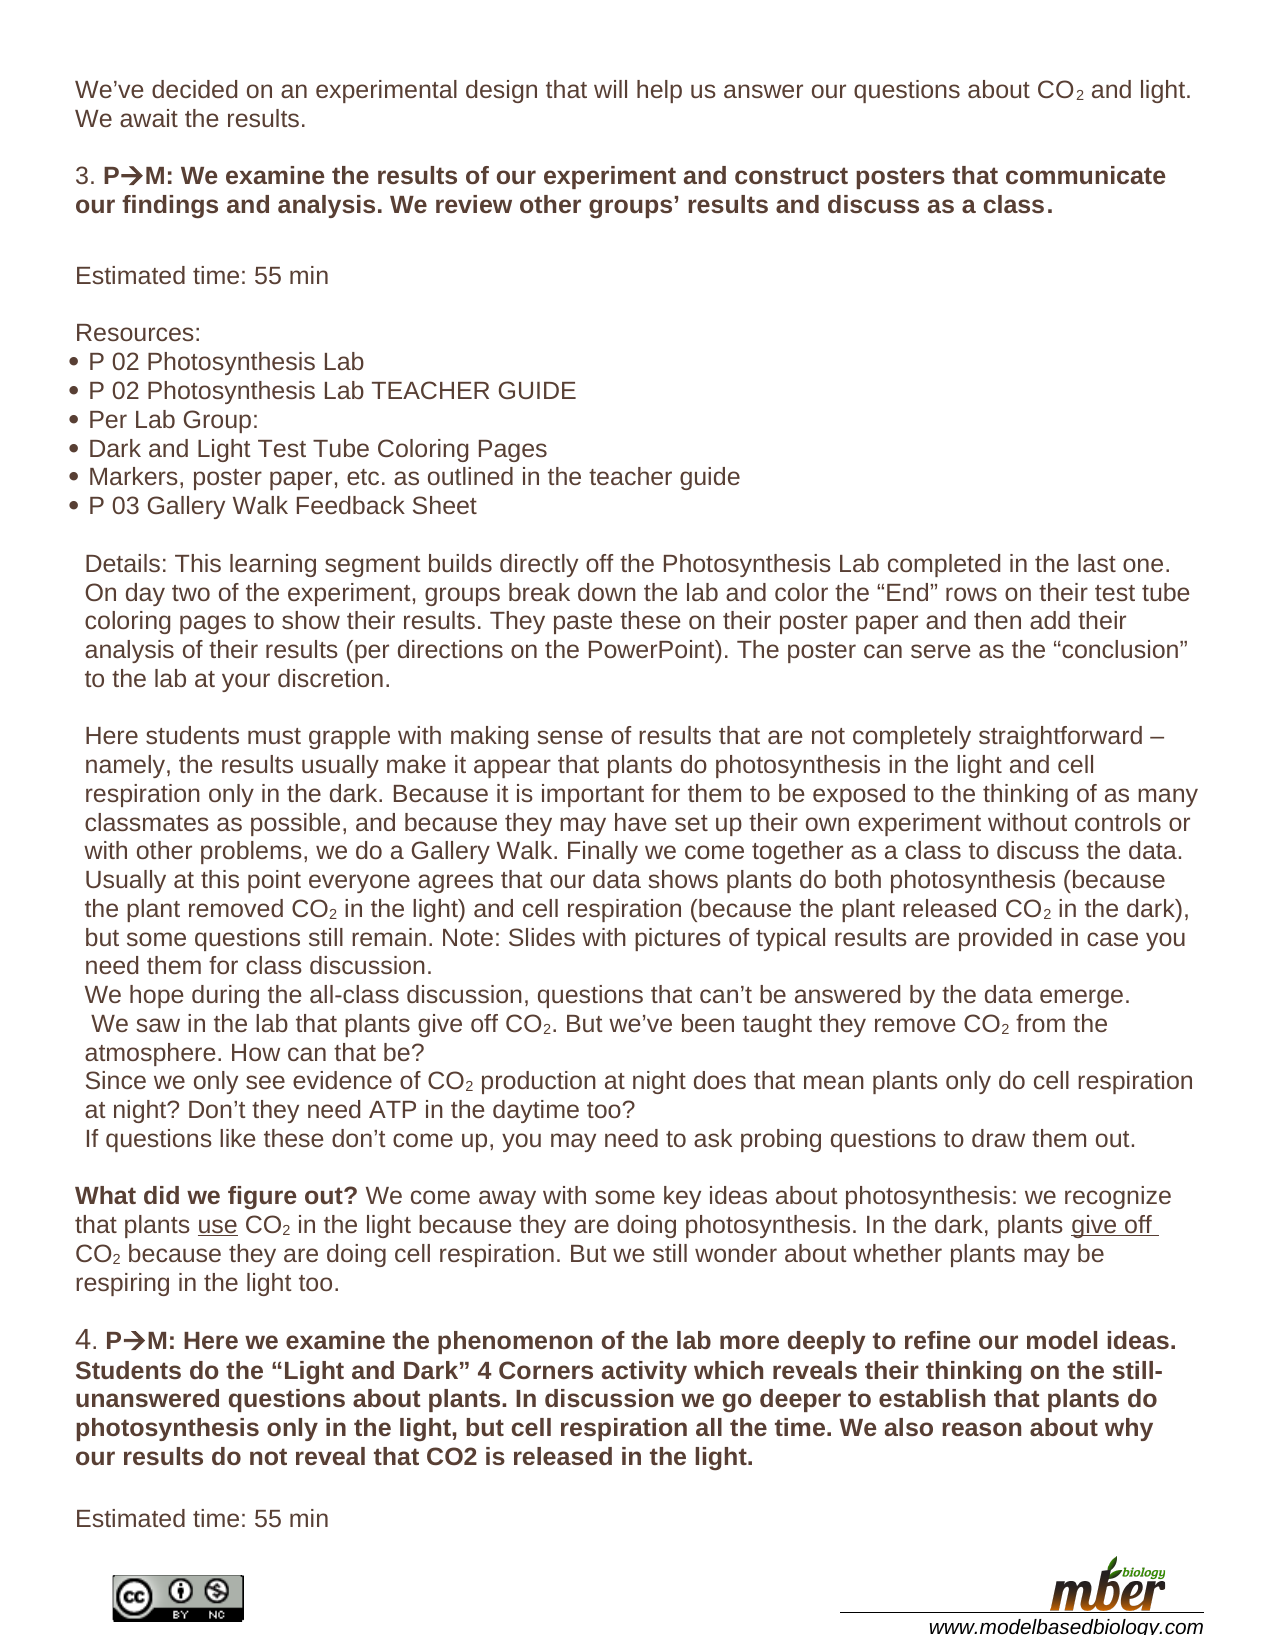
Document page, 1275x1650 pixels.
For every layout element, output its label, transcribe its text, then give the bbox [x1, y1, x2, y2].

text We’ve decided on an experimental design that will help us answer our questions about CO2 and light. We await the results. [75, 75, 1200, 132]
list Dark and Light Test Tube Coloring Pages [69, 433, 1200, 462]
subtitle 4. PM: Here we examine the phenomenon of the lab more deeply to refine our model ideas. Students do the “Light and Dark” 4 Corners activity which reveals their thinking on the still-unanswered questions about plants. In discussion we go deeper to establish that plants do photosynthesis only in the light, but cell respiration all the time. We also reason about why our results do not reveal that CO2 is released in the light. [75, 1322, 1200, 1471]
list Per Lab Group: [69, 405, 1200, 433]
text We hope during the all-class discussion, questions that can’t be answered by the data emerge. [84, 980, 1200, 1009]
text Since we only see evidence of CO2 production at night does that mean plants only do cell respiration at night? Don’t they need ATP in the daytime too? [84, 1066, 1200, 1124]
text What did we figure out? We come away with some key ideas about photosynthesis: we recognize that plants use CO2 in the light because they are doing photosynthesis. In the dark, plants give off CO2 because they are doing cell respiration. But we still wonder about whether plants may be respiring in the light too. [75, 1181, 1200, 1296]
list P 02 Photosynthesis Lab [69, 347, 1200, 376]
text Here students must grapple with making sense of results that are not completely straightforward – namely, the results usually make it appear that plants do photosynthesis in the light and cell respiration only in the dark. Because it is important for them to be exposed to the thinking of as many classmates as possible, and because they may have set up their own experiment without controls or with other problems, we do a Gallery Walk. Finally we come together as a class to discuss the data. Usually at this point everyone agrees that our data shows plants do both photosynthesis (because the plant removed CO2 in the light) and cell respiration (because the plant released CO2 in the dark), but some questions still remain. Note: Slides with pictures of typical results are provided in case you need them for class discussion. [84, 721, 1200, 980]
text If questions like these don’t come up, you may need to ask probing questions to draw them out. [84, 1124, 1200, 1153]
picture [1050, 1556, 1166, 1611]
picture [112, 1575, 244, 1622]
list Markers, poster paper, etc. as outlined in the teacher guide [69, 462, 1200, 491]
text We saw in the lab that plants give off CO2. But we’ve been taught they remove CO2 from the atmosphere. How can that be? [84, 1009, 1200, 1066]
text Details: This learning segment builds directly off the Photosynthesis Lab completed in the last one. On day two of the experiment, groups break down the lab and color the “End” rows on their test tube coloring pages to show their results. They paste these on their poster paper and then add their analysis of their results (per directions on the PowerPoint). The poster can serve as the “conclusion” to the lab at your discretion. [84, 549, 1200, 693]
subtitle Estimated time: 55 min [75, 261, 1200, 289]
list P 02 Photosynthesis Lab TEACHER GUIDE [69, 376, 1200, 405]
text Estimated time: 55 min [75, 1503, 1200, 1532]
text Resources: [75, 318, 1200, 347]
list P 03 Gallery Walk Feedback Sheet [69, 491, 1200, 520]
text 3. PM: We examine the results of our experiment and construct posters that communicate our findings and analysis. We review other groups’ results and discuss as a class. [75, 161, 1200, 219]
